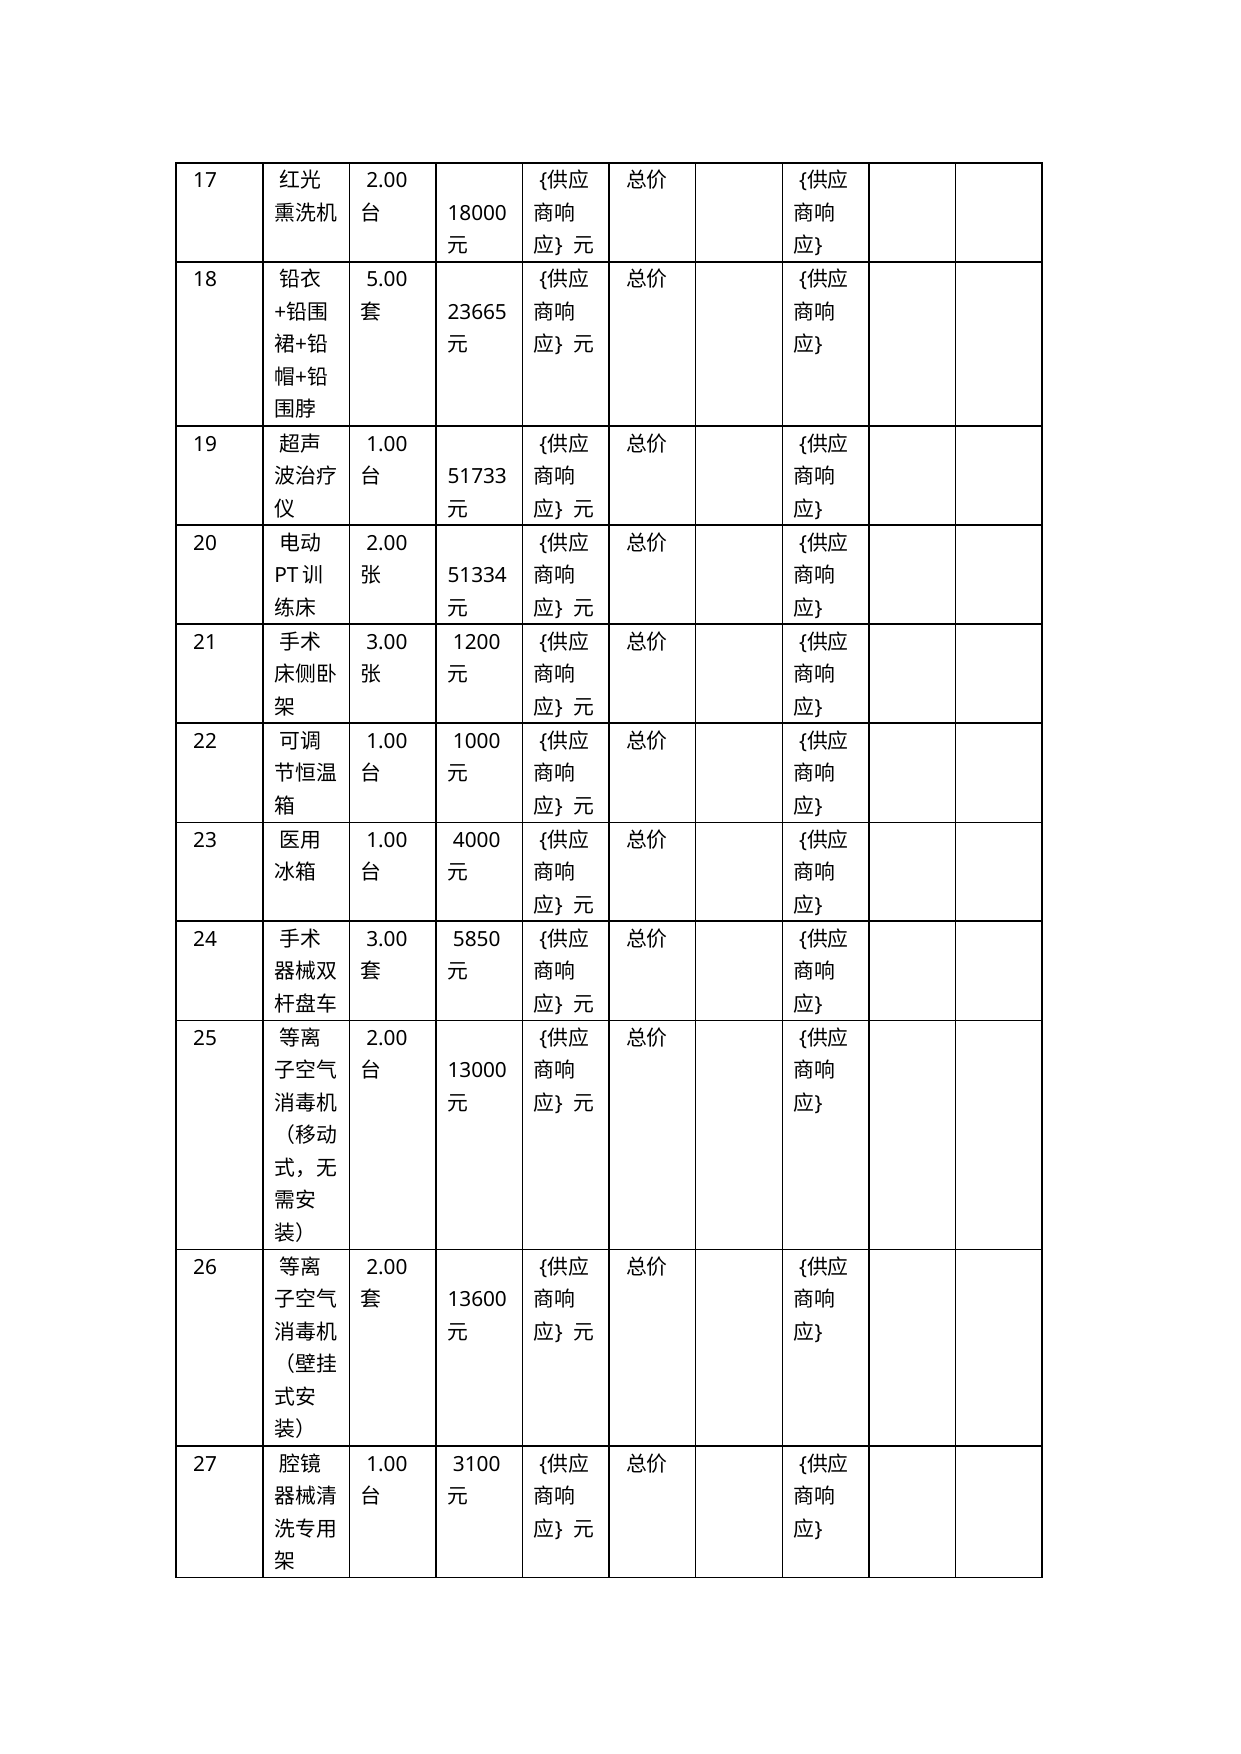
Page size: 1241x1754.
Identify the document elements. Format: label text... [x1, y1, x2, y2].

table_cell 3.00张 [350, 625, 435, 722]
table_cell [696, 1250, 782, 1445]
table_cell 13000 元 [437, 1021, 522, 1248]
table_cell 2.00台 [350, 164, 435, 261]
table_cell [870, 724, 955, 821]
table_cell {供应商响应} 元 [523, 724, 608, 821]
table_cell 医用冰箱 [264, 823, 349, 920]
table_cell [956, 1021, 1041, 1248]
table_cell [870, 625, 955, 722]
table_cell 铅衣+铅围裙+铅帽+铅围脖 [264, 263, 349, 425]
table_cell 等离子空气消毒机（壁挂式安装） [264, 1250, 349, 1445]
table_cell 腔镜器械清洗专用架 [264, 1447, 349, 1577]
table_cell 1.00台 [350, 823, 435, 920]
table_cell {供应商响应} [783, 263, 868, 425]
table_cell 5.00套 [350, 263, 435, 425]
table_cell 总价 [610, 263, 695, 425]
table_cell [696, 164, 782, 261]
table_cell 总价 [610, 164, 695, 261]
table_cell [956, 625, 1041, 722]
table_cell 可调节恒温箱 [264, 724, 349, 821]
table_cell 20 [177, 526, 262, 623]
table_cell 18000 元 [437, 164, 522, 261]
table_cell 总价 [610, 1250, 695, 1445]
table_cell 总价 [610, 1021, 695, 1248]
table_cell {供应商响应} [783, 625, 868, 722]
table_cell [956, 164, 1041, 261]
table_cell {供应商响应} [783, 526, 868, 623]
table_cell 26 [177, 1250, 262, 1445]
table_cell 22 [177, 724, 262, 821]
table_cell {供应商响应} 元 [523, 823, 608, 920]
table_cell {供应商响应} 元 [523, 1447, 608, 1577]
table_cell 总价 [610, 922, 695, 1019]
table_cell 3100 元 [437, 1447, 522, 1577]
table_cell [870, 526, 955, 623]
table_cell {供应商响应} [783, 724, 868, 821]
table_cell {供应商响应} 元 [523, 427, 608, 524]
table_cell 总价 [610, 526, 695, 623]
table_cell 电动PT训练床 [264, 526, 349, 623]
table_cell 18 [177, 263, 262, 425]
table_cell {供应商响应} 元 [523, 263, 608, 425]
table_cell {供应商响应} 元 [523, 922, 608, 1019]
table_cell [956, 922, 1041, 1019]
table_cell {供应商响应} 元 [523, 1250, 608, 1445]
table_cell 等离子空气消毒机（移动式，无需安装） [264, 1021, 349, 1248]
table_cell [956, 263, 1041, 425]
table_cell [696, 724, 782, 821]
table_cell [696, 625, 782, 722]
table_cell [696, 263, 782, 425]
table_cell 1.00台 [350, 724, 435, 821]
table_cell 17 [177, 164, 262, 261]
table_cell [956, 823, 1041, 920]
table_cell 2.00张 [350, 526, 435, 623]
table_cell [870, 427, 955, 524]
table_cell {供应商响应} [783, 1021, 868, 1248]
table_cell 总价 [610, 1447, 695, 1577]
table_cell 51334 元 [437, 526, 522, 623]
table_cell {供应商响应} 元 [523, 625, 608, 722]
table_cell 1000 元 [437, 724, 522, 821]
table_cell {供应商响应} [783, 427, 868, 524]
table_cell [956, 427, 1041, 524]
table_cell {供应商响应} 元 [523, 526, 608, 623]
table_cell 51733 元 [437, 427, 522, 524]
table_cell [870, 1447, 955, 1577]
table_cell [956, 526, 1041, 623]
table_cell 5850 元 [437, 922, 522, 1019]
table_cell 2.00台 [350, 1021, 435, 1248]
table_cell [870, 823, 955, 920]
table_cell {供应商响应} [783, 922, 868, 1019]
table_cell {供应商响应} [783, 823, 868, 920]
table_cell 4000 元 [437, 823, 522, 920]
table_cell 27 [177, 1447, 262, 1577]
table_cell [870, 164, 955, 261]
table_cell 1200 元 [437, 625, 522, 722]
table_cell 1.00台 [350, 427, 435, 524]
table_cell 19 [177, 427, 262, 524]
table_cell 总价 [610, 724, 695, 821]
table_cell 手术床侧卧架 [264, 625, 349, 722]
table_cell 超声波治疗仪 [264, 427, 349, 524]
table_cell [696, 427, 782, 524]
table_cell [870, 1250, 955, 1445]
table_cell 24 [177, 922, 262, 1019]
table_cell [696, 823, 782, 920]
table_cell {供应商响应} [783, 1447, 868, 1577]
table_cell {供应商响应} 元 [523, 164, 608, 261]
table_cell {供应商响应} [783, 164, 868, 261]
table_cell 13600 元 [437, 1250, 522, 1445]
table_cell 总价 [610, 625, 695, 722]
table_cell [696, 922, 782, 1019]
table_cell 2.00套 [350, 1250, 435, 1445]
table_cell 3.00套 [350, 922, 435, 1019]
table_cell {供应商响应} 元 [523, 1021, 608, 1248]
table_cell 总价 [610, 823, 695, 920]
table_cell [956, 724, 1041, 821]
table_cell 手术器械双杆盘车 [264, 922, 349, 1019]
table_cell 23 [177, 823, 262, 920]
table_cell {供应商响应} [783, 1250, 868, 1445]
table_cell [956, 1250, 1041, 1445]
table_cell 25 [177, 1021, 262, 1248]
table_cell [956, 1447, 1041, 1577]
table_cell 21 [177, 625, 262, 722]
table_cell [696, 1447, 782, 1577]
table_cell 总价 [610, 427, 695, 524]
table_cell [696, 526, 782, 623]
table_cell [870, 263, 955, 425]
table_cell 23665 元 [437, 263, 522, 425]
table_cell [696, 1021, 782, 1248]
table_cell 红光熏洗机 [264, 164, 349, 261]
table_cell [870, 1021, 955, 1248]
table_cell 1.00台 [350, 1447, 435, 1577]
table_cell [870, 922, 955, 1019]
